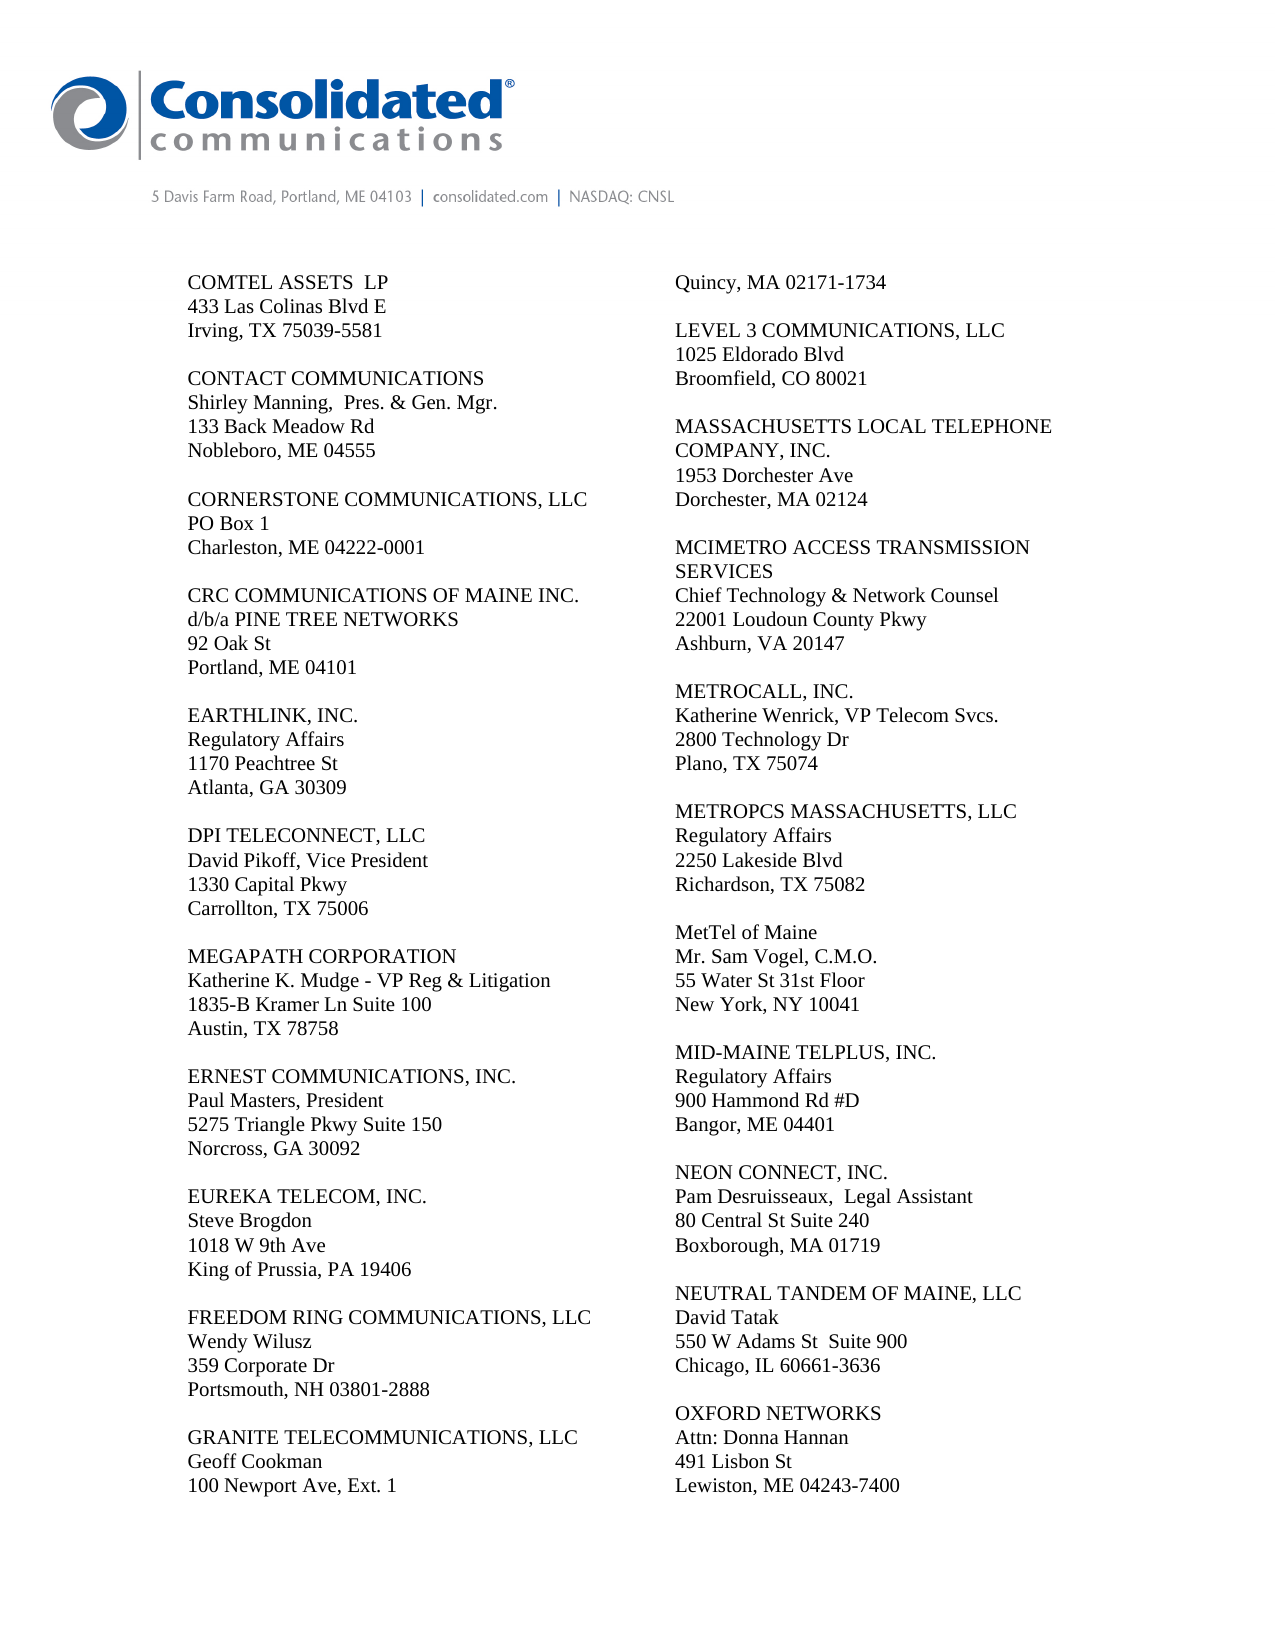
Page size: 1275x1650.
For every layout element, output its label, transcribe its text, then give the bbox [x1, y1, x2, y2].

text d/b/a PINE TREE NETWORKS [187, 607, 600, 631]
text 92 Oak St [187, 631, 600, 655]
text CRC COMMUNICATIONS OF MAINE INC. [187, 583, 600, 607]
text EARTHLINK, INC. [187, 703, 600, 727]
text GRANITE TELECOMMUNICATIONS, LLC [187, 1425, 600, 1449]
text Shirley Manning, Pres. & Gen. Mgr. [187, 390, 600, 414]
text LEVEL 3 COMMUNICATIONS, LLC [675, 318, 1087, 342]
text Portland, ME 04101 [187, 655, 600, 679]
text METROCALL, INC. [675, 679, 1087, 703]
text Boxborough, MA 01719 [675, 1232, 1087, 1257]
text Katherine K. Mudge - VP Reg & Litigation [187, 968, 600, 992]
text MCIMETRO ACCESS TRANSMISSION SERVICES [675, 535, 1087, 583]
text Regulatory Affairs [675, 823, 1087, 847]
text Broomfield, CO 80021 [675, 366, 1087, 390]
text 433 Las Colinas Blvd E [187, 294, 600, 318]
text Chief Technology & Network Counsel [675, 583, 1087, 607]
text Richardson, TX 75082 [675, 872, 1087, 896]
text MEGAPATH CORPORATION [187, 944, 600, 968]
text MID-MAINE TELPLUS, INC. [675, 1040, 1087, 1064]
text Carrollton, TX 75006 [187, 896, 600, 920]
text 133 Back Meadow Rd [187, 414, 600, 438]
text Wendy Wilusz [187, 1329, 600, 1353]
text 491 Lisbon St [675, 1449, 1087, 1473]
text 1025 Eldorado Blvd [675, 342, 1087, 366]
text Austin, TX 78758 [187, 1016, 600, 1040]
text Pam Desruisseaux, Legal Assistant [675, 1184, 1087, 1208]
text Atlanta, GA 30309 [187, 775, 600, 799]
text 1330 Capital Pkwy [187, 872, 600, 896]
text 1170 Peachtree St [187, 751, 600, 775]
text 22001 Loudoun County Pkwy [675, 607, 1087, 631]
text 2800 Technology Dr [675, 727, 1087, 751]
text 80 Central St Suite 240 [675, 1208, 1087, 1232]
text Irving, TX 75039-5581 [187, 318, 600, 342]
picture [0, 0, 1275, 315]
text PO Box 1 [187, 511, 600, 535]
text CONTACT COMMUNICATIONS [187, 366, 600, 390]
text Katherine Wenrick, VP Telecom Svcs. [675, 703, 1087, 727]
text Plano, TX 75074 [675, 751, 1087, 775]
text Geoff Cookman [187, 1449, 600, 1473]
text EUREKA TELECOM, INC. [187, 1184, 600, 1208]
text 2250 Lakeside Blvd [675, 847, 1087, 872]
text Ashburn, VA 20147 [675, 631, 1087, 655]
text Dorchester, MA 02124 [675, 487, 1087, 511]
text COMTEL ASSETS LP [187, 270, 600, 294]
text Mr. Sam Vogel, C.M.O. [675, 944, 1087, 968]
text Regulatory Affairs [675, 1064, 1087, 1088]
text David Pikoff, Vice President [187, 847, 600, 872]
text METROPCS MASSACHUSETTS, LLC [675, 799, 1087, 823]
text New York, NY 10041 [675, 992, 1087, 1016]
text Paul Masters, President [187, 1088, 600, 1112]
text 5275 Triangle Pkwy Suite 150 [187, 1112, 600, 1136]
text Steve Brogdon [187, 1208, 600, 1232]
text 1018 W 9th Ave [187, 1232, 600, 1257]
text NEUTRAL TANDEM OF MAINE, LLC [675, 1281, 1087, 1305]
text David Tatak [675, 1305, 1087, 1329]
text 550 W Adams St Suite 900 [675, 1329, 1087, 1353]
text 1953 Dorchester Ave [675, 462, 1087, 487]
text OXFORD NETWORKS [675, 1401, 1087, 1425]
text CORNERSTONE COMMUNICATIONS, LLC [187, 487, 600, 511]
text Nobleboro, ME 04555 [187, 438, 600, 462]
text Quincy, MA 02171-1734 [675, 270, 1087, 294]
text Norcross, GA 30092 [187, 1136, 600, 1160]
text Portsmouth, NH 03801-2888 [187, 1377, 600, 1401]
text Charleston, ME 04222-0001 [187, 535, 600, 559]
text Chicago, IL 60661-3636 [675, 1353, 1087, 1377]
text 100 Newport Ave, Ext. 1 [187, 1473, 600, 1497]
text MASSACHUSETTS LOCAL TELEPHONE COMPANY, INC. [675, 414, 1087, 462]
text NEON CONNECT, INC. [675, 1160, 1087, 1184]
text 900 Hammond Rd #D [675, 1088, 1087, 1112]
text Bangor, ME 04401 [675, 1112, 1087, 1136]
text 359 Corporate Dr [187, 1353, 600, 1377]
text Regulatory Affairs [187, 727, 600, 751]
text ERNEST COMMUNICATIONS, INC. [187, 1064, 600, 1088]
text 55 Water St 31st Floor [675, 968, 1087, 992]
text Attn: Donna Hannan [675, 1425, 1087, 1449]
text MetTel of Maine [675, 920, 1087, 944]
text Lewiston, ME 04243-7400 [675, 1473, 1087, 1497]
text King of Prussia, PA 19406 [187, 1257, 600, 1281]
text 1835-B Kramer Ln Suite 100 [187, 992, 600, 1016]
text FREEDOM RING COMMUNICATIONS, LLC [187, 1305, 600, 1329]
text DPI TELECONNECT, LLC [187, 823, 600, 847]
